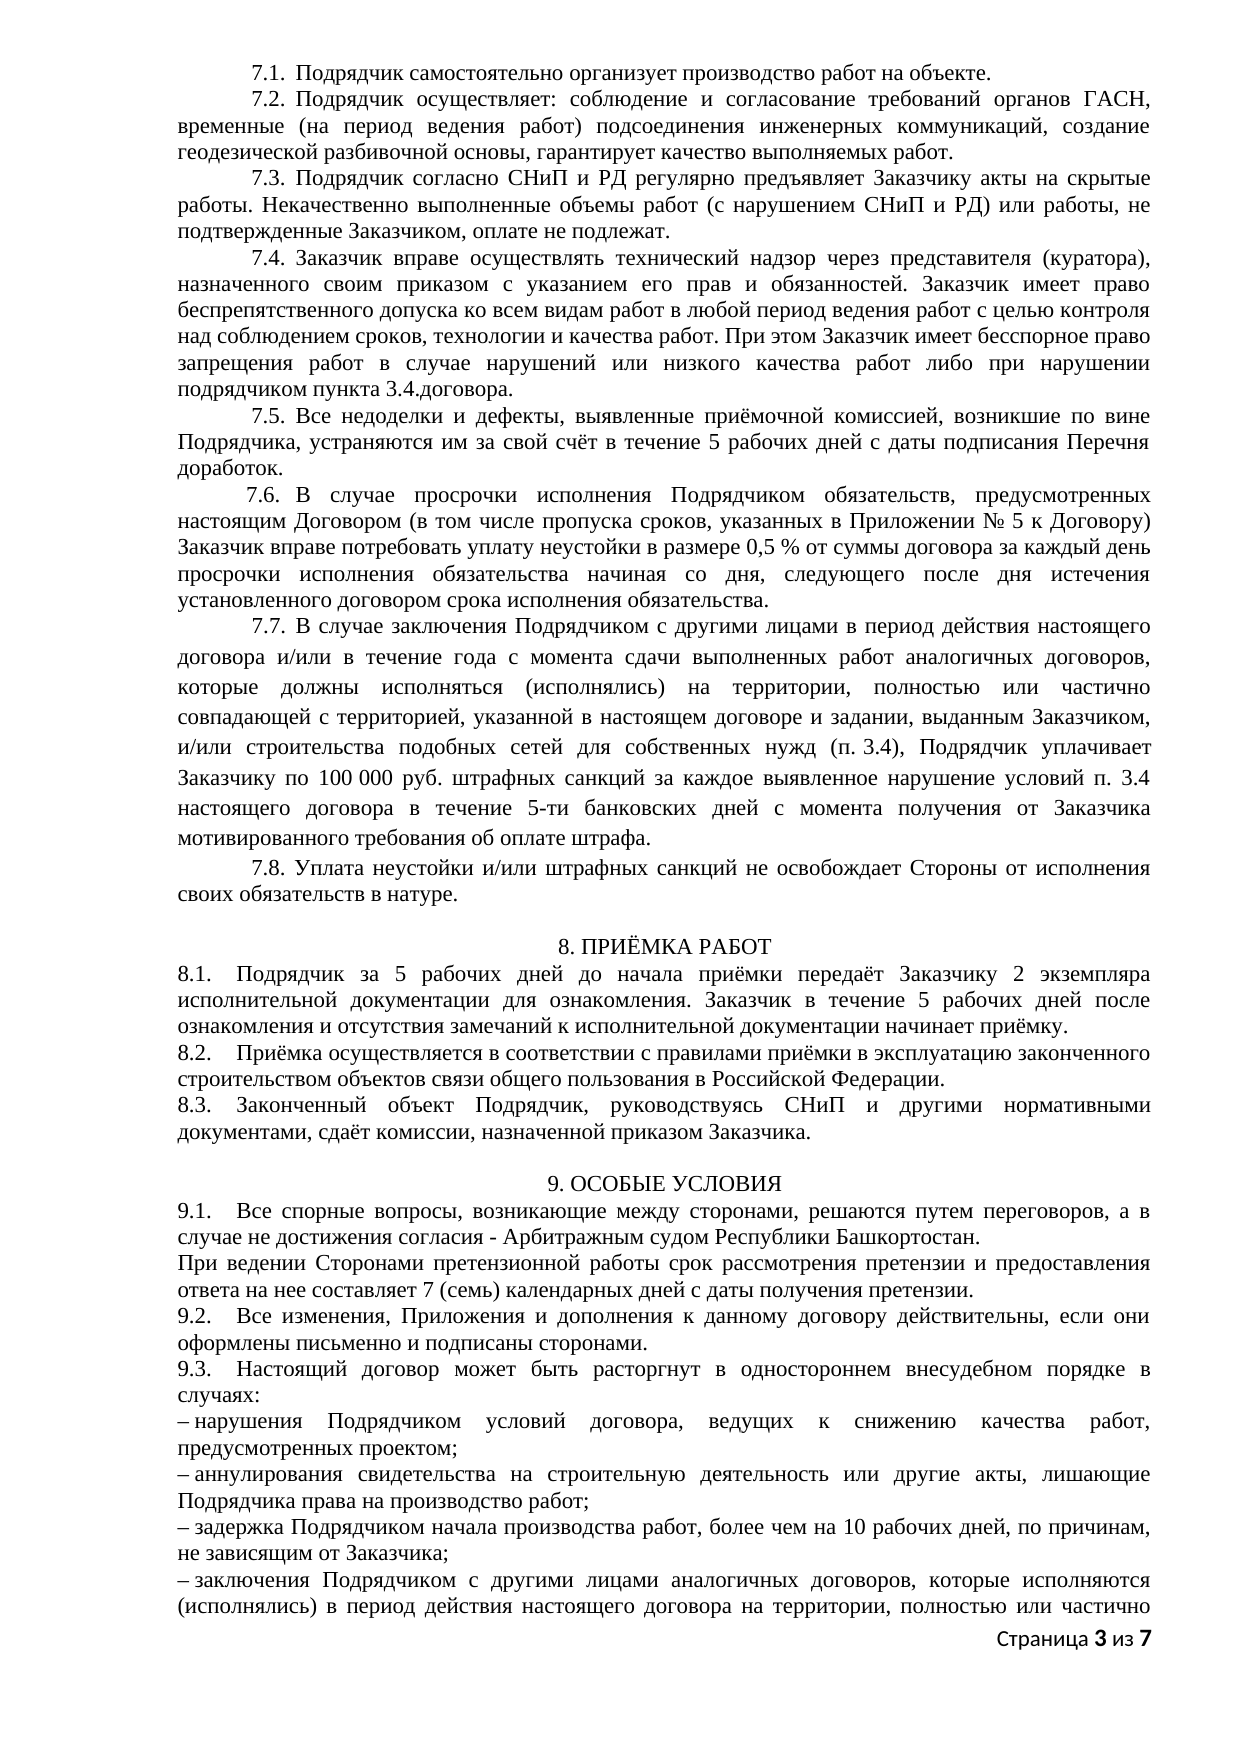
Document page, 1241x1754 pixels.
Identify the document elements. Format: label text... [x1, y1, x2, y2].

text 7.5. Все недоделки и дефекты, выявленные приёмочной комиссией, возникшие по вине Подрядчика, устраняются им за свой счёт в течение 5 рабочих дней с даты подписания Перечня доработок. [177, 402, 1152, 481]
text При ведении Сторонами претензионной работы срок рассмотрения претензии и предоставления ответа на нее составляет 7 (семь) календарных дней с даты получения претензии. [177, 1249, 1152, 1302]
text 7.6. В случае просрочки исполнения Подрядчиком обязательств, предусмотренных настоящим Договором (в том числе пропуска сроков, указанных в Приложении № 5 к Договору) Заказчик вправе потребовать уплату неустойки в размере 0,5 % от суммы договора за каждый день просрочки исполнения обязательства начиная со дня, следующего после дня истечения установленного договором срока исполнения обязательства. [177, 481, 1152, 612]
text 8.2. Приёмка осуществляется в соответствии с правилами приёмки в эксплуатацию законченного строительством объектов связи общего пользования в Российской Федерации. [177, 1039, 1152, 1091]
text 8.1. Подрядчик за 5 рабочих дней до начала приёмки передаёт Заказчику 2 экземпляра исполнительной документации для ознакомления. Заказчик в течение 5 рабочих дней после ознакомления и отсутствия замечаний к исполнительной документации начинает приёмку. [177, 959, 1152, 1039]
text 8.3. Законченный объект Подрядчик, руководствуясь СНиП и другими нормативными документами, сдаёт комиссии, назначенной приказом Заказчика. [177, 1091, 1152, 1144]
text – задержка Подрядчиком начала производства работ, более чем на 10 рабочих дней, по причинам, не зависящим от Заказчика; [177, 1513, 1152, 1566]
text – аннулирования свидетельства на строительную деятельность или другие акты, лишающие Подрядчика права на производство работ; [177, 1460, 1152, 1513]
text 7.2. Подрядчик осуществляет: соблюдение и согласование требований органов ГАСН, временные (на период ведения работ) подсоединения инженерных коммуникаций, создание геодезической разбивочной основы, гарантирует качество выполняемых работ. [177, 85, 1152, 164]
text 8. ПРИЁМКА РАБОТ [177, 933, 1152, 959]
text 7.4. Заказчик вправе осуществлять технический надзор через представителя (куратора), назначенного своим приказом с указанием его прав и обязанностей. Заказчик имеет право беспрепятственного допуска ко всем видам работ в любой период ведения работ с целью контроля над соблюдением сроков, технологии и качества работ. При этом Заказчик имеет бесспорное право запрещения работ в случае нарушений или низкого качества работ либо при нарушении подрядчиком пункта 3.4.договора. [177, 243, 1152, 402]
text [177, 1566, 1152, 1618]
text 9.1. Все спорные вопросы, возникающие между сторонами, решаются путем переговоров, а в случае не достижения согласия - Арбитражным судом Республики Башкортостан. [177, 1197, 1152, 1249]
text 7.8. Уплата неустойки и/или штрафных санкций не освобождает Стороны от исполнения своих обязательств в натуре. [177, 854, 1152, 907]
text 9. ОСОБЫЕ УСЛОВИЯ [177, 1170, 1152, 1197]
text 9.2. Все изменения, Приложения и дополнения к данному договору действительны, если они оформлены письменно и подписаны сторонами. [177, 1302, 1152, 1355]
text 7.3. Подрядчик согласно СНиП и РД регулярно предъявляет Заказчику акты на скрытые работы. Некачественно выполненные объемы работ (с нарушением СНиП и РД) или работы, не подтвержденные Заказчиком, оплате не подлежат. [177, 164, 1152, 243]
text – нарушения Подрядчиком условий договора, ведущих к снижению качества работ, предусмотренных проектом; [177, 1408, 1152, 1460]
text 9.3. Настоящий договор может быть расторгнут в одностороннем внесудебном порядке в случаях: [177, 1355, 1152, 1408]
text 7.7. В случае заключения Подрядчиком с другими лицами в период действия настоящего договора и/или в течение года с момента сдачи выполненных работ аналогичных договоров, которые должны исполняться (исполнялись) на территории, полностью или частично совпадающей с территорией, указанной в настоящем договоре и задании, выданным Заказчиком, и/или строительства подобных сетей для собственных нужд (п. 3.4), Подрядчик уплачивает Заказчику по 100 000 руб. штрафных санкций за каждое выявленное нарушение условий п. 3.4 настоящего договора в течение 5-ти банковских дней с момента получения от Заказчика мотивированного требования об оплате штрафа. [177, 612, 1152, 850]
text 7.1. Подрядчик самостоятельно организует производство работ на объекте. [177, 59, 1152, 85]
